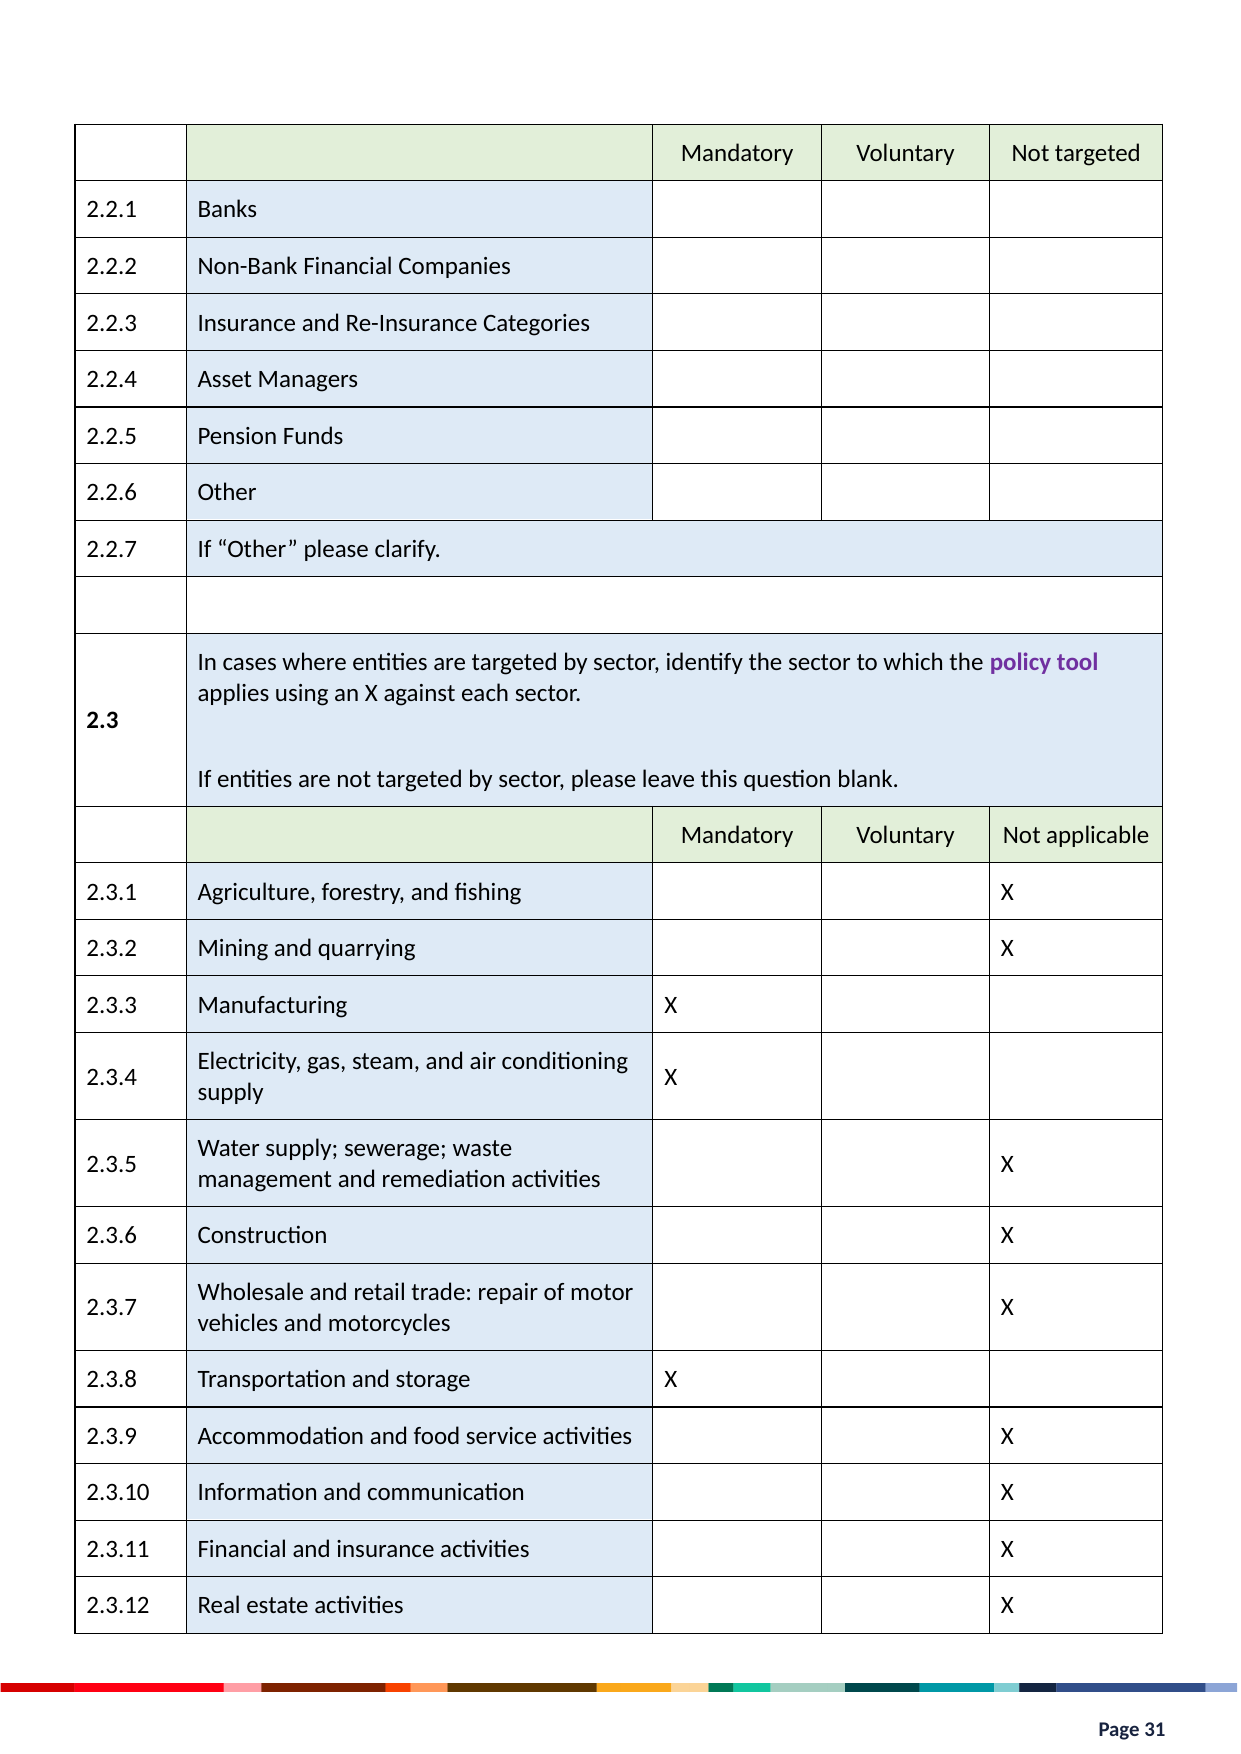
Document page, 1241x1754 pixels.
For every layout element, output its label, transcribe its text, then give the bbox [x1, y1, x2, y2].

table_cell Water supply; sewerage; waste management and remediation activities [187, 1120, 652, 1206]
table_cell [822, 1120, 989, 1206]
table_cell X [653, 1033, 821, 1119]
table_cell [990, 408, 1162, 463]
table_cell 2.3.4 [76, 1033, 186, 1119]
table_cell [653, 408, 821, 463]
table_cell [822, 1351, 989, 1406]
table_cell [653, 238, 821, 293]
table_cell X [990, 1521, 1162, 1576]
table_cell Not applicable [990, 807, 1162, 862]
table_cell 2.2.3 [76, 294, 186, 350]
table_cell Non-Bank Financial Companies [187, 238, 652, 293]
table_cell [990, 351, 1162, 406]
table_cell Information and communication [187, 1464, 652, 1519]
table_cell [187, 125, 652, 180]
table_cell Electricity, gas, steam, and air conditioning supply [187, 1033, 652, 1119]
table_cell X [990, 1207, 1162, 1263]
table_cell [653, 1464, 821, 1519]
table_cell [822, 294, 989, 350]
table_cell 2.3.1 [76, 863, 186, 919]
table_cell 2.3.2 [76, 920, 186, 975]
table_cell In cases where entities are targeted by sector, identify the sector to which the policy tool applies using an X against each sector. If entities are not targeted by sector, please leave this question blank. [187, 634, 1162, 806]
table_cell [822, 1577, 989, 1633]
table_cell Manufacturing [187, 976, 652, 1032]
table_cell X [653, 976, 821, 1032]
table_cell If “Other” please clarify. [187, 521, 1162, 576]
table_cell [990, 1033, 1162, 1119]
table_cell [653, 1408, 821, 1463]
table_cell X [653, 1351, 821, 1406]
table_cell Not targeted [990, 125, 1162, 180]
table_cell Mandatory [653, 807, 821, 862]
table_cell [653, 1207, 821, 1263]
table_cell Pension Funds [187, 408, 652, 463]
table_cell X [990, 1120, 1162, 1206]
table_cell 2.2.1 [76, 181, 186, 237]
table_cell [653, 1120, 821, 1206]
table_cell [822, 1464, 989, 1519]
table_cell Construction [187, 1207, 652, 1263]
table_cell 2.2.4 [76, 351, 186, 406]
table_cell 2.3.9 [76, 1408, 186, 1463]
table_cell 2.3 [76, 634, 186, 806]
table_cell [822, 1408, 989, 1463]
table_cell [822, 408, 989, 463]
table_cell Voluntary [822, 125, 989, 180]
table_cell [822, 238, 989, 293]
table_cell [653, 1577, 821, 1633]
table_cell 2.2.7 [76, 521, 186, 576]
table_cell [822, 1207, 989, 1263]
table_cell Mandatory [653, 125, 821, 180]
table_cell Real estate activities [187, 1577, 652, 1633]
table_cell [990, 464, 1162, 519]
table_cell X [990, 1464, 1162, 1519]
table_cell 2.3.5 [76, 1120, 186, 1206]
table_cell [990, 294, 1162, 350]
table_cell Other [187, 464, 652, 519]
table_cell Mining and quarrying [187, 920, 652, 975]
picture [0, 1683, 1236, 1692]
table_cell Insurance and Re-Insurance Categories [187, 294, 652, 350]
table_cell X [990, 863, 1162, 919]
table_cell [990, 1351, 1162, 1406]
table_cell X [990, 1264, 1162, 1350]
table_cell X [990, 920, 1162, 975]
table_cell 2.2.6 [76, 464, 186, 519]
table_cell 2.3.3 [76, 976, 186, 1032]
table_cell 2.3.7 [76, 1264, 186, 1350]
table_cell Financial and insurance activities [187, 1521, 652, 1576]
table_cell [822, 920, 989, 975]
table_cell [822, 863, 989, 919]
table_cell 2.3.10 [76, 1464, 186, 1519]
table_cell X [990, 1577, 1162, 1633]
table_cell 2.3.6 [76, 1207, 186, 1263]
table_cell 2.2.5 [76, 408, 186, 463]
table_cell Wholesale and retail trade: repair of motor vehicles and motorcycles [187, 1264, 652, 1350]
table_cell Voluntary [822, 807, 989, 862]
table_cell [822, 181, 989, 237]
table_cell Agriculture, forestry, and fishing [187, 863, 652, 919]
table_cell [822, 1264, 989, 1350]
table_cell Banks [187, 181, 652, 237]
table_cell [990, 181, 1162, 237]
table_cell [822, 351, 989, 406]
table_cell [76, 807, 186, 862]
table_cell [653, 863, 821, 919]
table_cell Asset Managers [187, 351, 652, 406]
table_cell 2.3.11 [76, 1521, 186, 1576]
table_cell [76, 577, 186, 633]
table_cell [653, 181, 821, 237]
table_cell [990, 238, 1162, 293]
table_cell [653, 920, 821, 975]
table_cell [653, 294, 821, 350]
table_cell [822, 1033, 989, 1119]
table_cell 2.3.8 [76, 1351, 186, 1406]
table_cell 2.3.12 [76, 1577, 186, 1633]
table_cell [653, 351, 821, 406]
table_cell Accommodation and food service activities [187, 1408, 652, 1463]
table_cell [187, 807, 652, 862]
table_cell [76, 125, 186, 180]
table_cell [653, 1264, 821, 1350]
table_cell [822, 464, 989, 519]
table_cell [653, 1521, 821, 1576]
table_cell [187, 577, 1162, 633]
table_cell X [990, 1408, 1162, 1463]
table_cell [990, 976, 1162, 1032]
table_cell 2.2.2 [76, 238, 186, 293]
table_cell [822, 1521, 989, 1576]
table_cell [653, 464, 821, 519]
table_cell [822, 976, 989, 1032]
table_cell Transportation and storage [187, 1351, 652, 1406]
